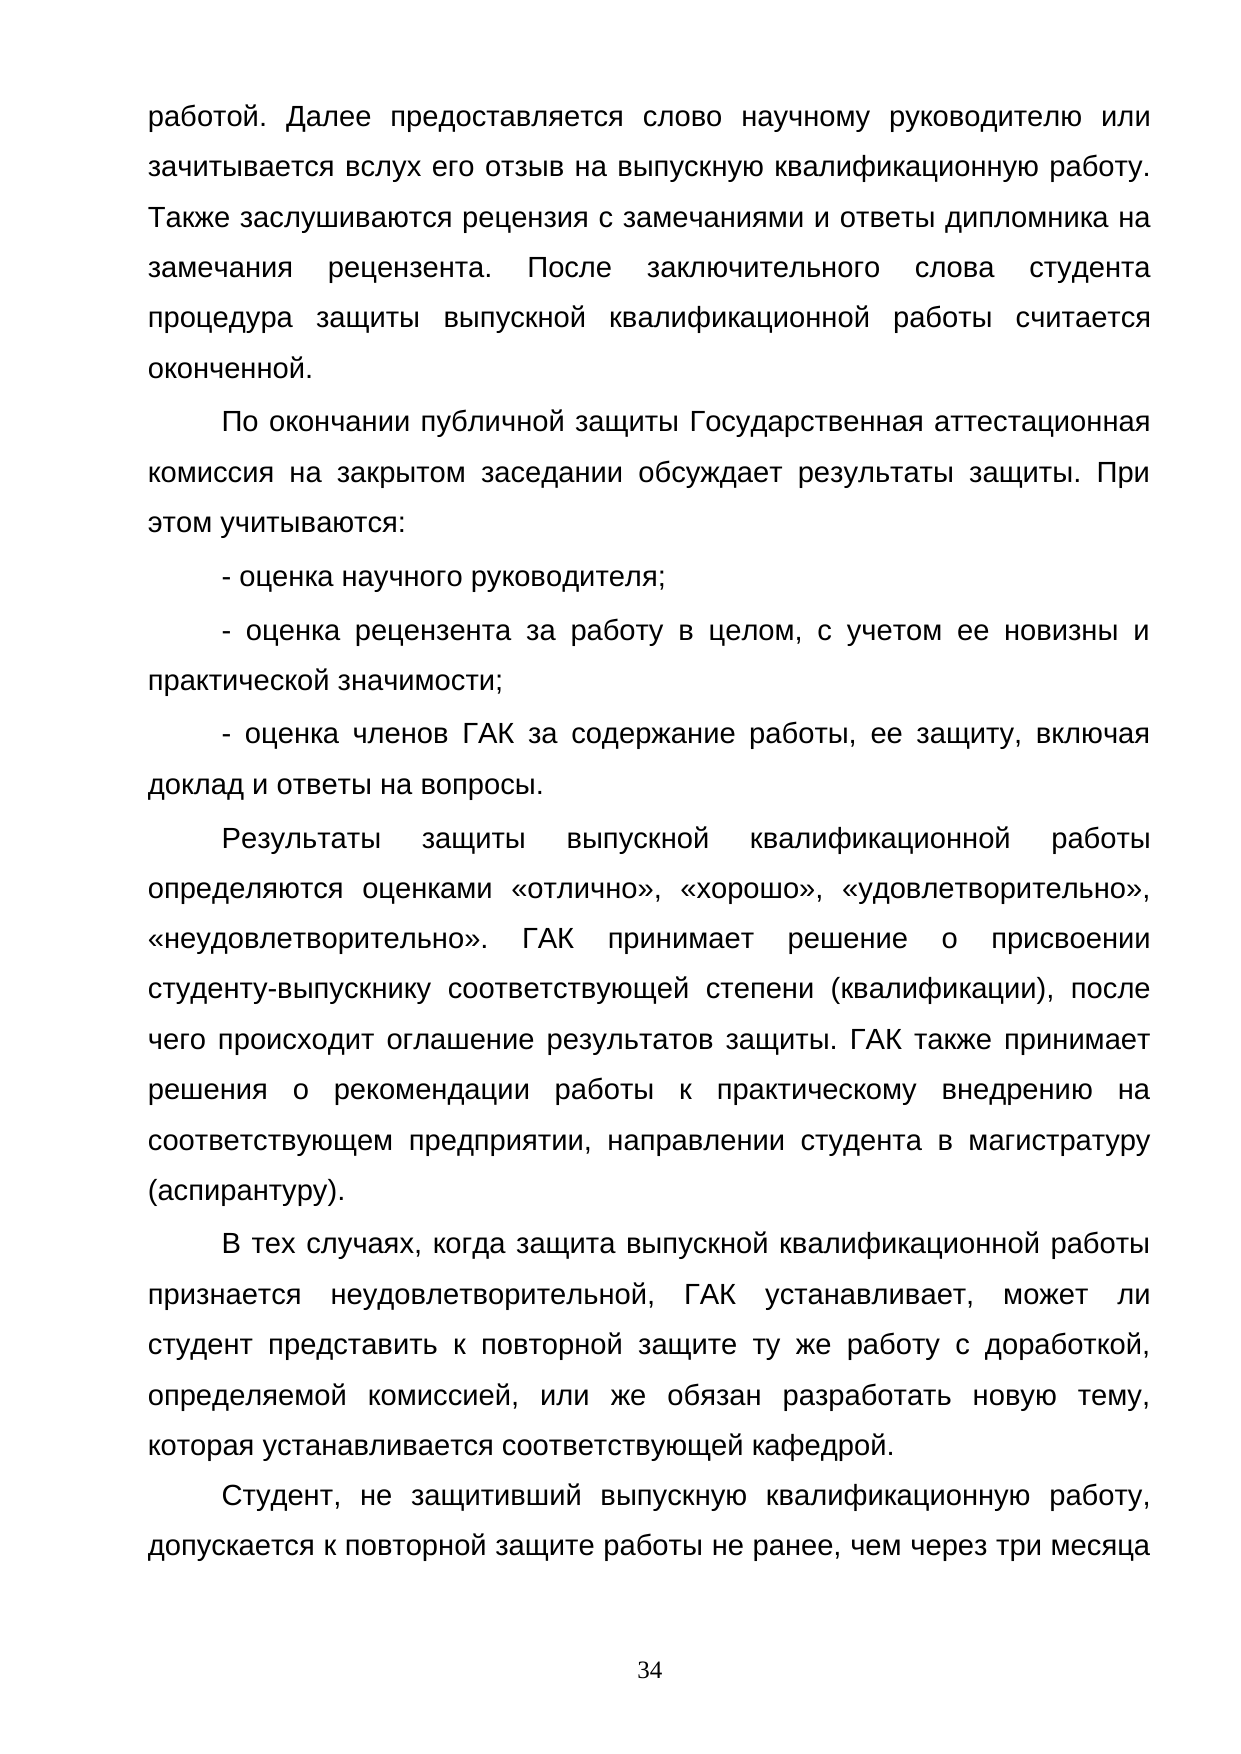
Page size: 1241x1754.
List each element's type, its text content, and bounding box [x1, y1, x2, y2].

text Результаты защиты выпускной квалификационной работы определяются оценками «отлично», «хорошо», «удовлетворительно», «неудовлетворительно». ГАК принимает решение о присвоении студенту-выпускнику соответствующей степени (квалификации), после чего происходит оглашение результатов защиты. ГАК также принимает решения о рекомендации работы к практическому внедрению на соответствующем предприятии, направлении студента в магистратуру (аспирантуру). [148, 821, 1152, 1206]
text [148, 1478, 1152, 1562]
text - оценка рецензента за работу в целом, с учетом ее новизны и практической значимости; [148, 612, 1152, 696]
text - оценка членов ГАК за содержание работы, ее защиту, включая доклад и ответы на вопросы. [148, 717, 1152, 800]
text В тех случаях, когда защита выпускной квалификационной работы признается неудовлетворительной, ГАК устанавливает, может ли студент представить к повторной защите ту же работу с доработкой, определяемой комиссией, или же обязан разработать новую тему, которая устанавливается соответствующей кафедрой. [148, 1227, 1152, 1461]
text По окончании публичной защиты Государственная аттестационная комиссия на закрытом заседании обсуждает результаты защиты. При этом учитываются: [148, 404, 1152, 538]
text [148, 99, 1152, 384]
text - оценка научного руководителя; [148, 559, 1152, 592]
